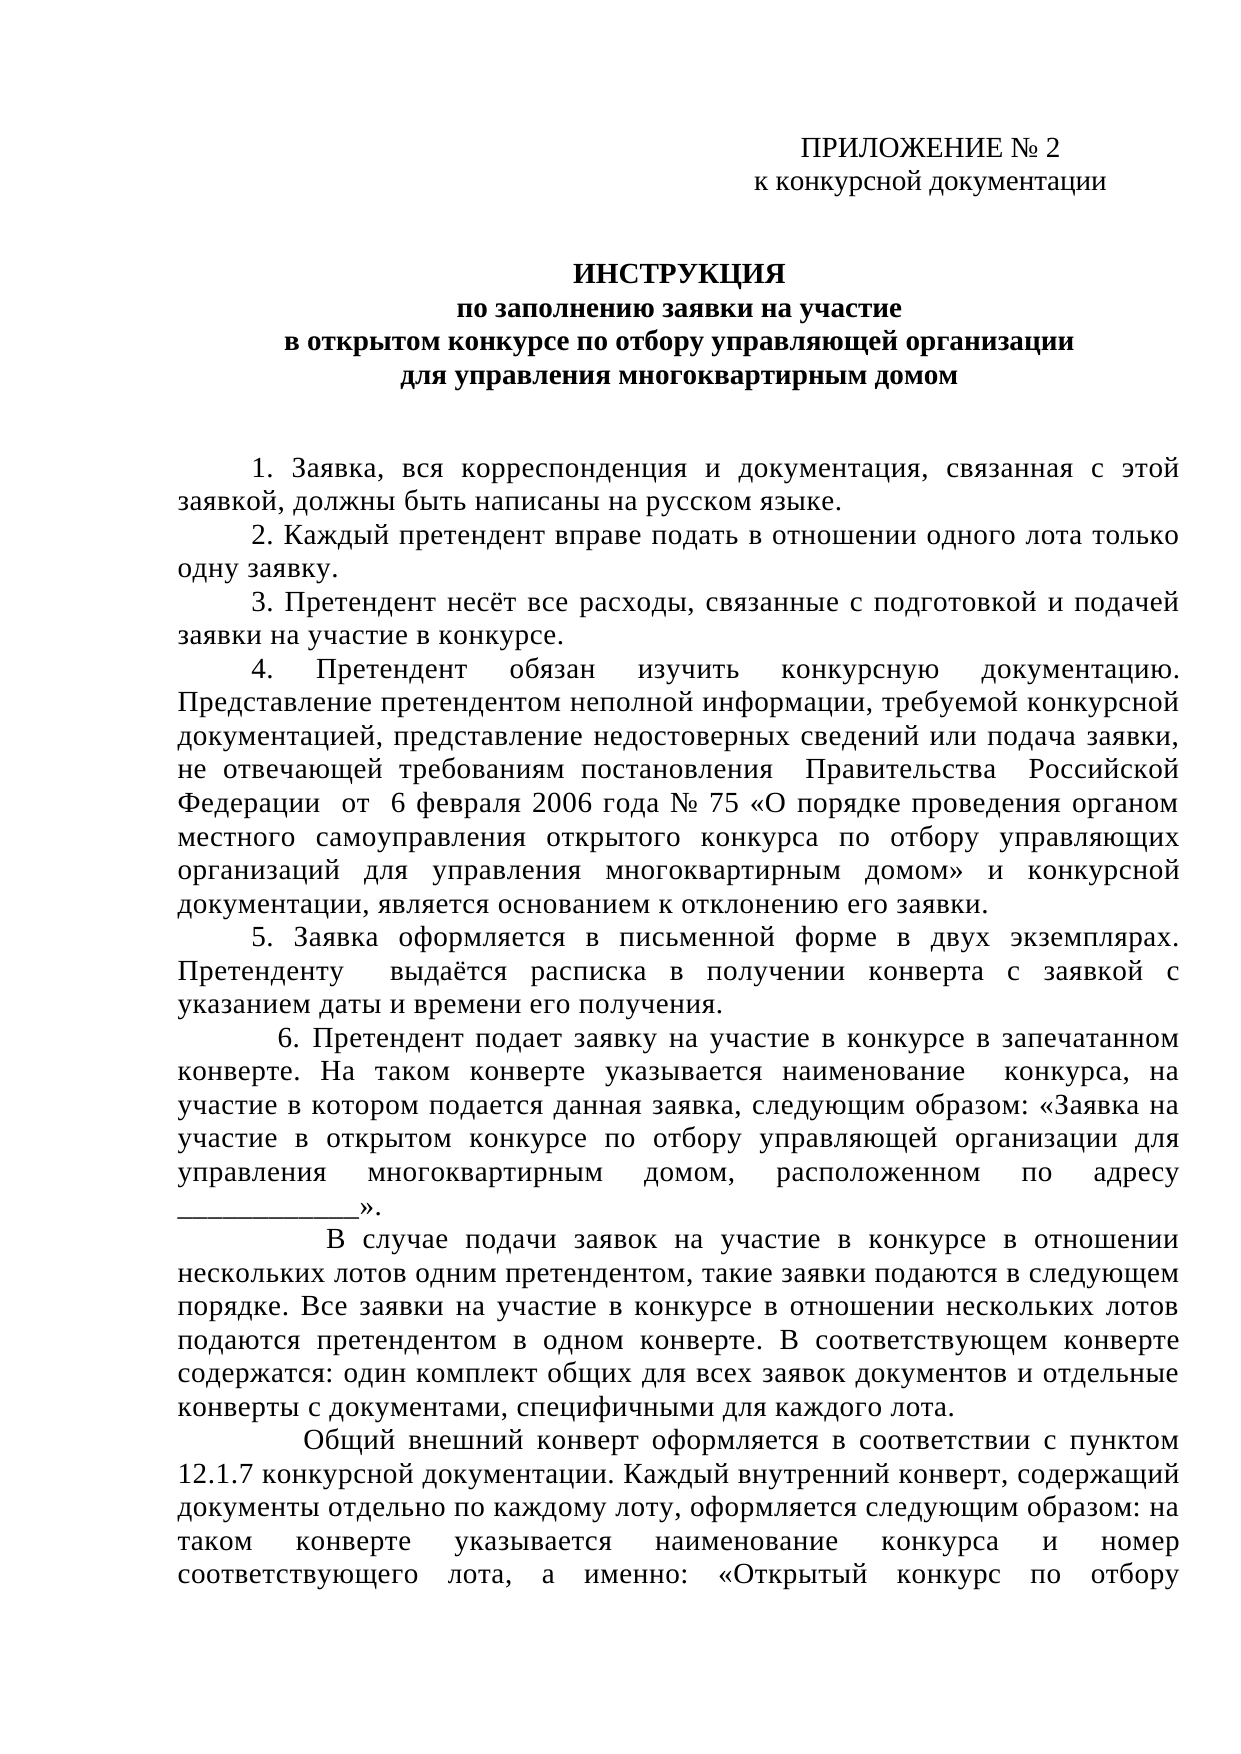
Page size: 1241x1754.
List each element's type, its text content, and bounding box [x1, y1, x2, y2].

text для управления многоквартирным домом [177, 357, 1181, 390]
text 1. Заявка, вся корреспонденция и документация, связанная с этой заявкой, должны быть написаны на русском языке. [177, 450, 1181, 517]
text 3. Претендент несёт все расходы, связанные с подготовкой и подачей заявки на участие в конкурсе. [177, 584, 1181, 651]
text 4. Претендент обязан изучить конкурсную документацию. Представление претендентом неполной информации, требуемой конкурсной документацией, представление недостоверных сведений или подача заявки, не отвечающей требованиям постановления Правительства Российской Федерации от 6 февраля 2006 года № 75 «О порядке проведения органом местного самоуправления открытого конкурса по отбору управляющих организаций для управления многоквартирным домом» и конкурсной документации, является основанием к отклонению его заявки. [177, 651, 1181, 919]
text в открытом конкурсе по отбору управляющей организации [177, 323, 1181, 357]
text 5. Заявка оформляется в письменной форме в двух экземплярах. Претенденту выдаётся расписка в получении конверта с заявкой с указанием даты и времени его получения. [177, 919, 1181, 1020]
text по заполнению заявки на участие [177, 290, 1181, 323]
text ИНСТРУКЦИЯ [177, 256, 1181, 290]
table_header ПРИЛОЖЕНИЕ № 2 к конкурсной документации [698, 130, 1163, 197]
text 2. Каждый претендент вправе подать в отношении одного лота только одну заявку. [177, 517, 1181, 584]
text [177, 1422, 1181, 1590]
text 6. Претендент подает заявку на участие в конкурсе в запечатанном конверте. На таком конверте указывается наименование конкурса, на участие в котором подается данная заявка, следующим образом: «Заявка на участие в открытом конкурсе по отбору управляющей организации для управления многоквартирным домом, расположенном по адресу ____________». [177, 1020, 1181, 1221]
text В случае подачи заявок на участие в конкурсе в отношении нескольких лотов одним претендентом, такие заявки подаются в следующем порядке. Все заявки на участие в конкурсе в отношении нескольких лотов подаются претендентом в одном конверте. В соответствующем конверте содержатся: один комплект общих для всех заявок документов и отдельные конверты с документами, специфичными для каждого лота. [177, 1221, 1181, 1422]
